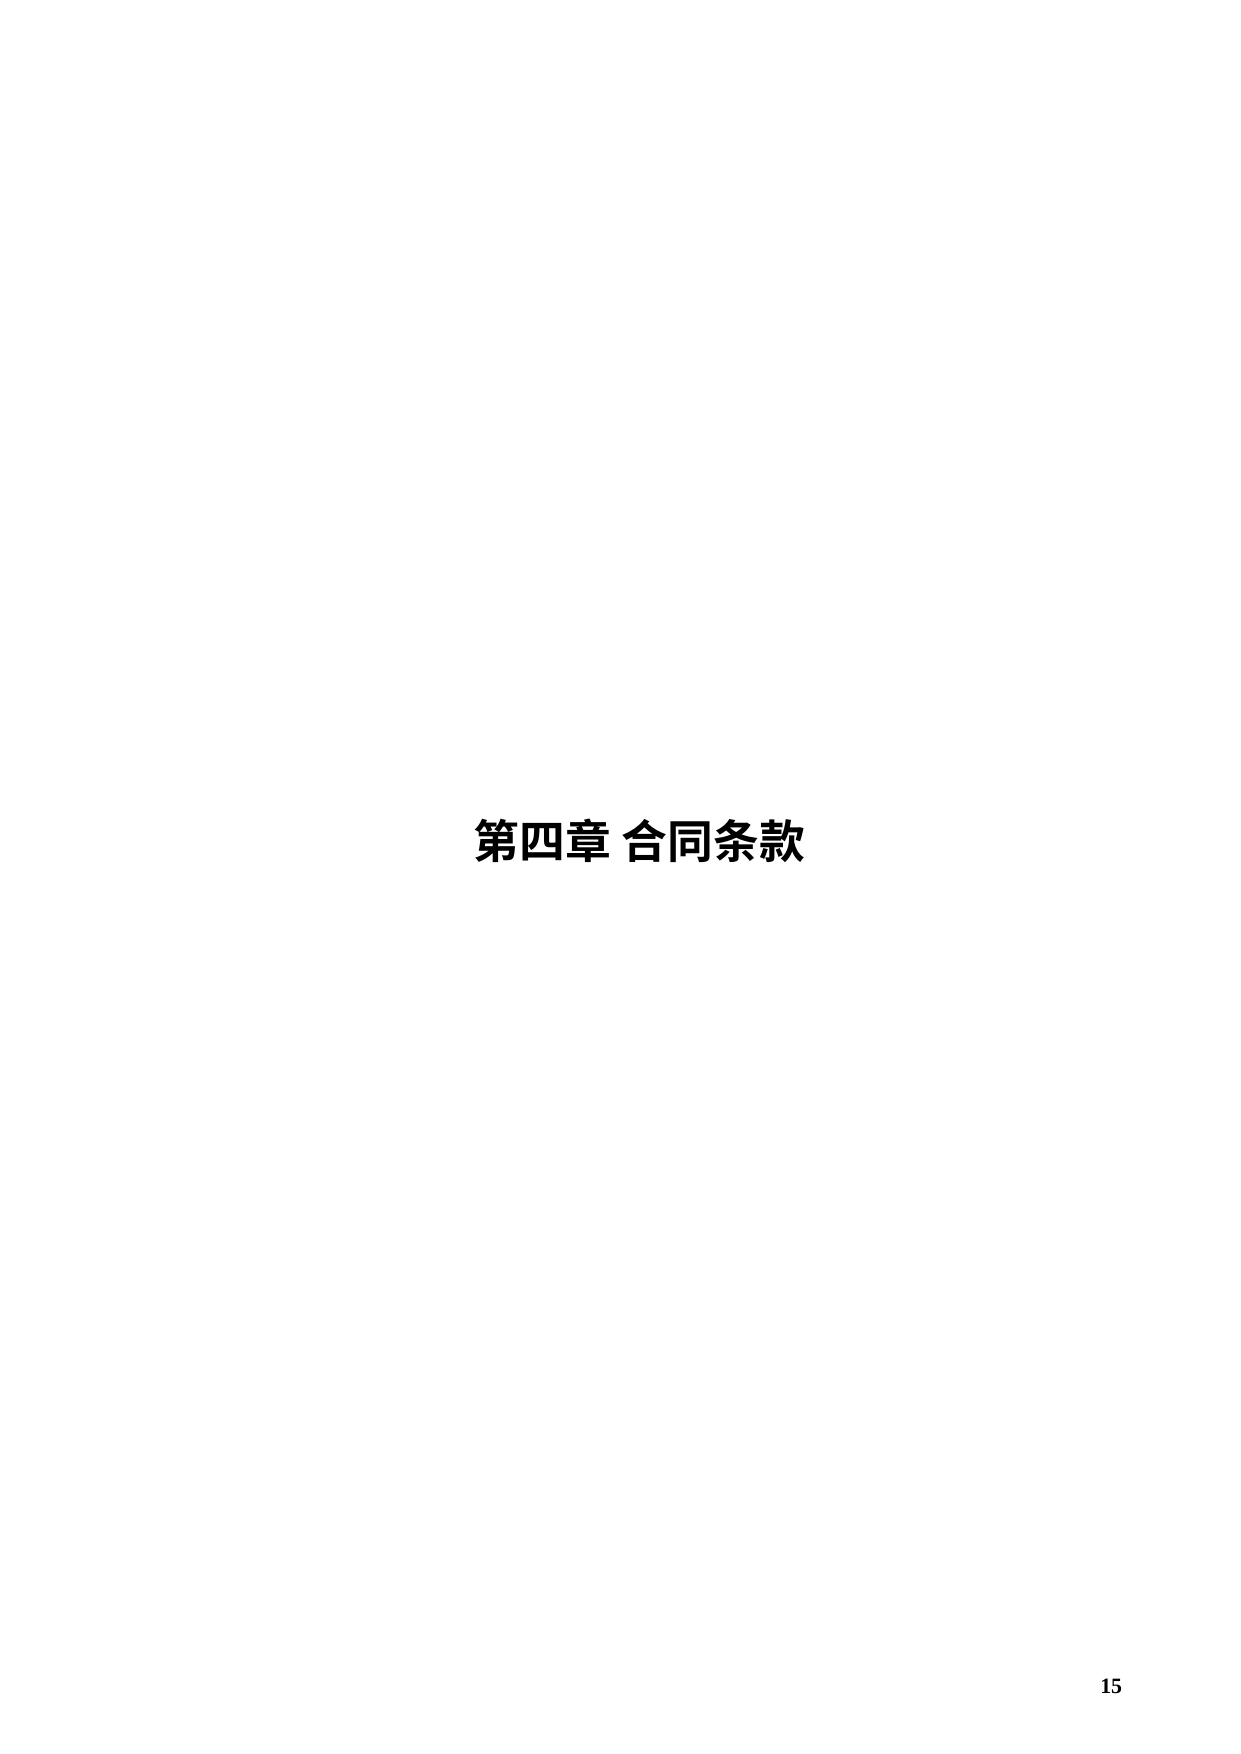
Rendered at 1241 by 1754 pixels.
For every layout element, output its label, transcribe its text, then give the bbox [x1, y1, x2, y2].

text 第四章 合同条款 [148, 818, 1131, 868]
